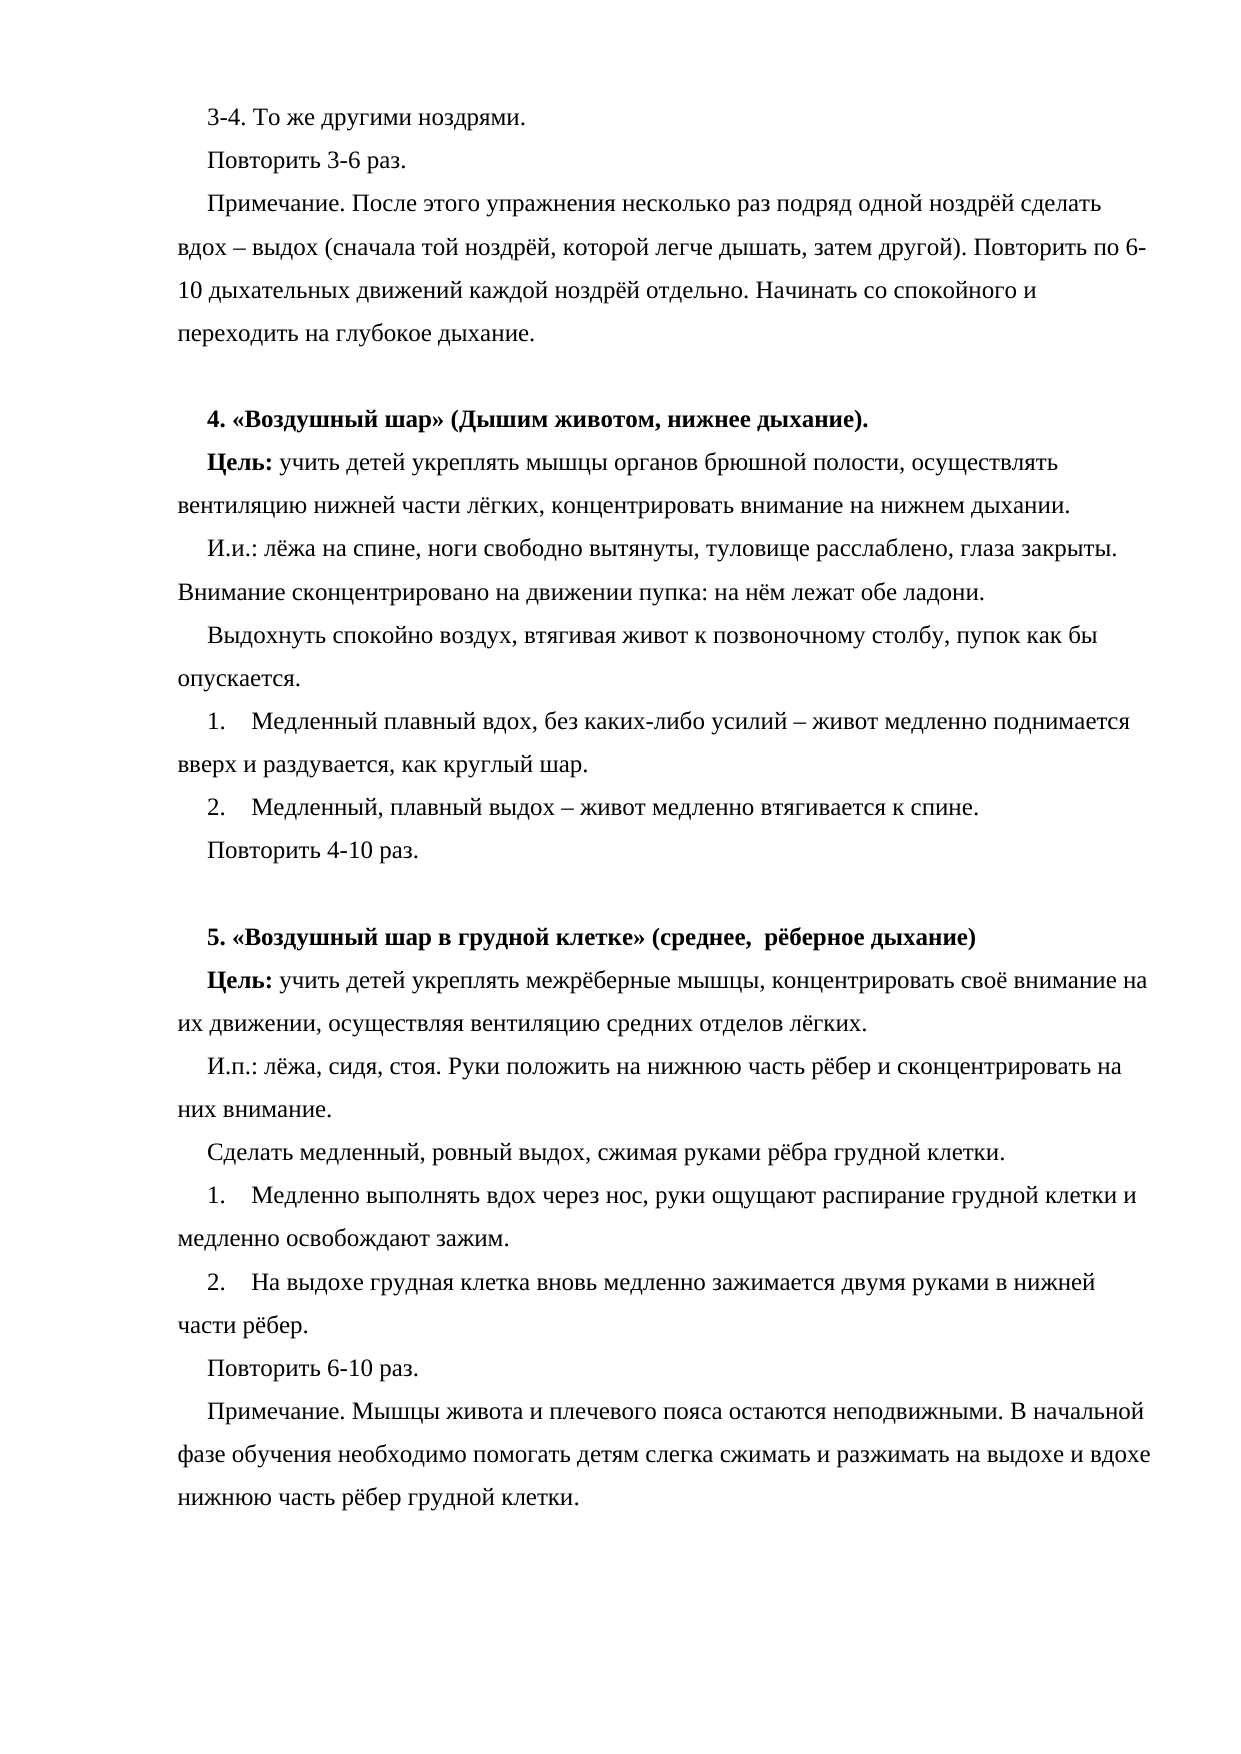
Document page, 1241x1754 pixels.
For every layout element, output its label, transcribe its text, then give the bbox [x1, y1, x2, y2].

text 4. «Воздушный шар» (Дышим животом, нижнее дыхание). [177, 404, 1152, 433]
list Медленный, плавный выдох – живот медленно втягивается к спине. [177, 792, 1152, 821]
text Повторить 3-6 раз. [177, 145, 1152, 174]
text 3-4. То же другими ноздрями. [177, 102, 1152, 131]
list Медленный плавный вдох, без каких-либо усилий – живот медленно поднимается вверх и раздувается, как круглый шар. [177, 706, 1152, 778]
text Цель: учить детей укреплять межрёберные мышцы, концентрировать своё внимание на их движении, осуществляя вентиляцию средних отделов лёгких. [177, 965, 1152, 1037]
text Сделать медленный, ровный выдох, сжимая руками рёбра грудной клетки. [177, 1137, 1152, 1166]
text Цель: учить детей укреплять мышцы органов брюшной полости, осуществлять вентиляцию нижней части лёгких, концентрировать внимание на нижнем дыхании. [177, 447, 1152, 519]
text Выдохнуть спокойно воздух, втягивая живот к позвоночному столбу, пупок как бы опускается. [177, 620, 1152, 692]
list Медленно выполнять вдох через нос, руки ощущают распирание грудной клетки и медленно освобождают зажим. [177, 1180, 1152, 1252]
text Повторить 4-10 раз. [177, 835, 1152, 864]
text Примечание. Мышцы живота и плечевого пояса остаются неподвижными. В начальной фазе обучения необходимо помогать детям слегка сжимать и разжимать на выдохе и вдохе нижнюю часть рёбер грудной клетки. [177, 1396, 1152, 1511]
text Повторить 6-10 раз. [177, 1353, 1152, 1382]
list На выдохе грудная клетка вновь медленно зажимается двумя руками в нижней части рёбер. [177, 1267, 1152, 1338]
text И.и.: лёжа на спине, ноги свободно вытянуты, туловище расслаблено, глаза закрыты. Внимание сконцентрировано на движении пупка: на нём лежат обе ладони. [177, 533, 1152, 605]
text Примечание. После этого упражнения несколько раз подряд одной ноздрёй сделать вдох – выдох (сначала той ноздрёй, которой легче дышать, затем другой). Повторить по 6-10 дыхательных движений каждой ноздрёй отдельно. Начинать со спокойного и переходить на глубокое дыхание. [177, 188, 1152, 347]
text 5. «Воздушный шар в грудной клетке» (среднее, рёберное дыхание) [177, 922, 1152, 950]
text И.п.: лёжа, сидя, стоя. Руки положить на нижнюю часть рёбер и сконцентрировать на них внимание. [177, 1051, 1152, 1123]
